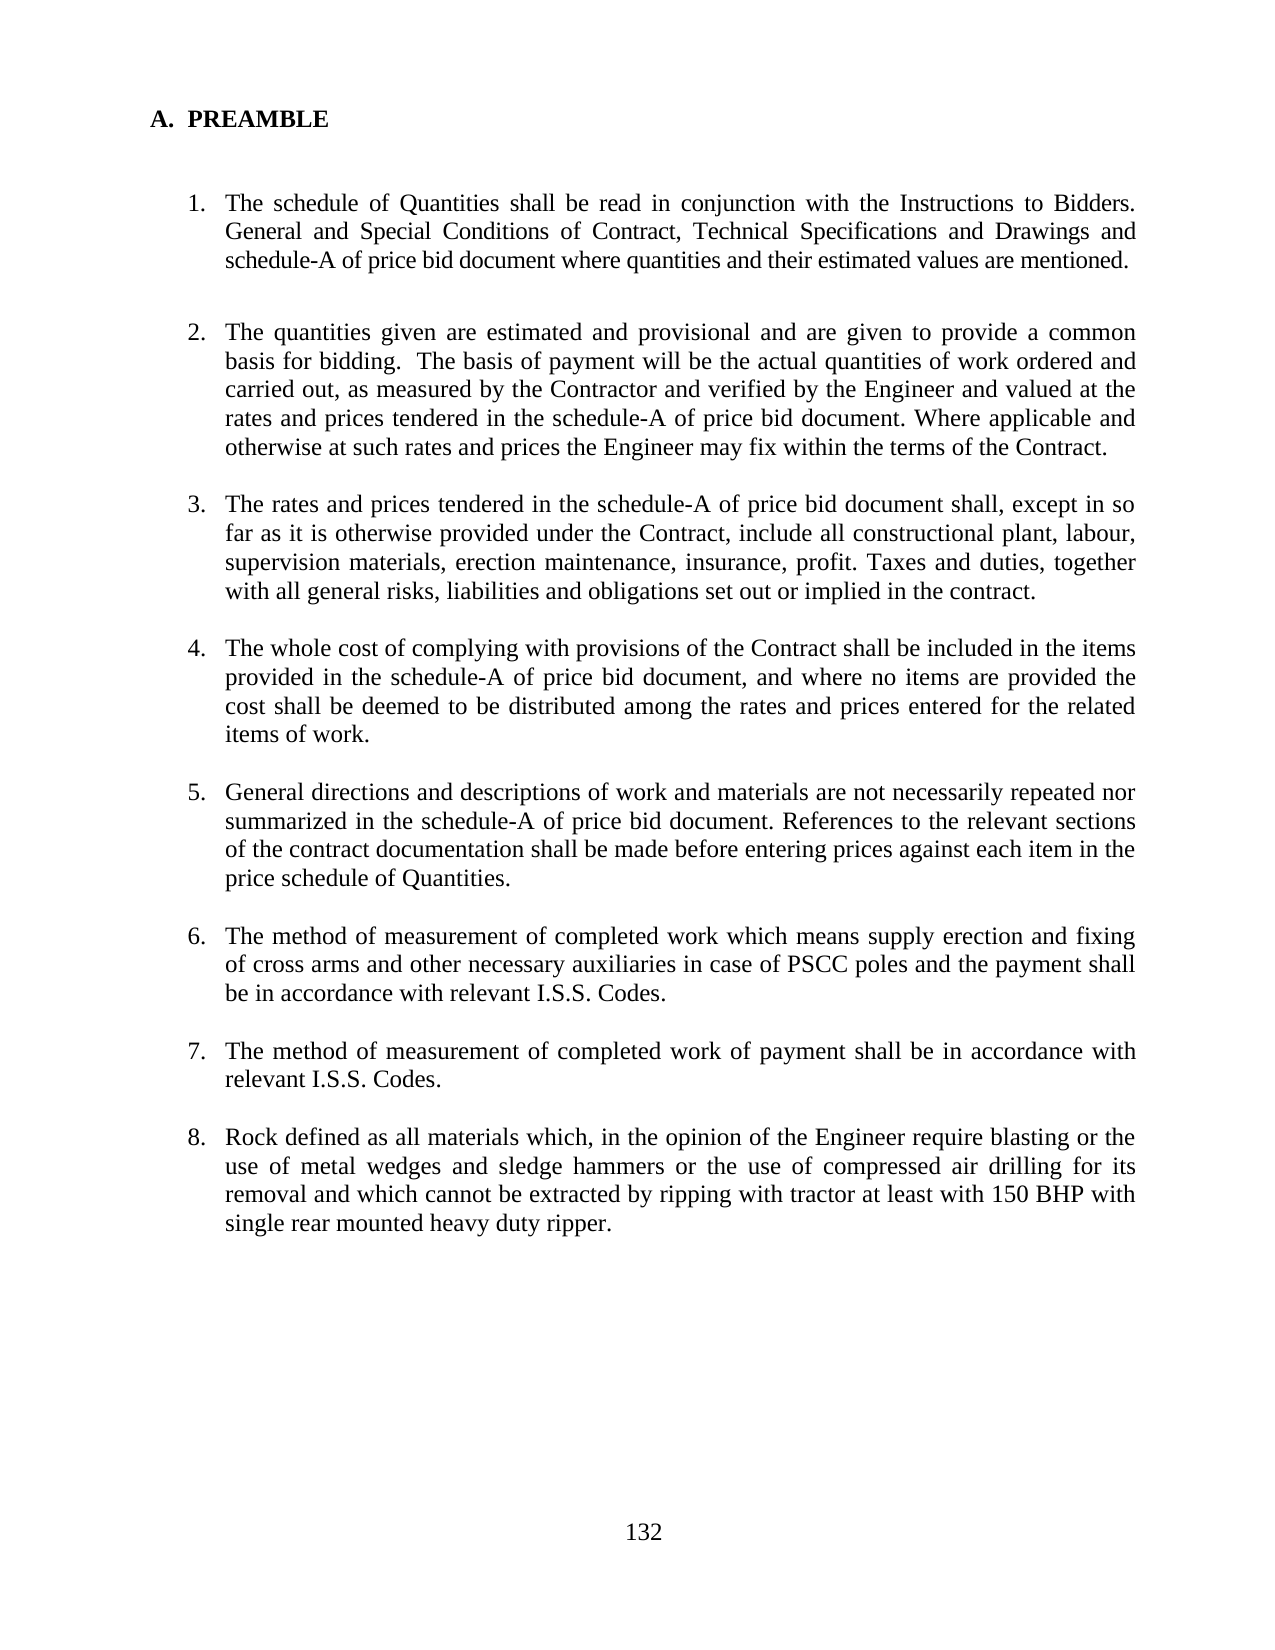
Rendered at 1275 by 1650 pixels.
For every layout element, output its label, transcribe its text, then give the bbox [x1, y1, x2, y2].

list The method of measurement of completed work which means supply erection and fixing of cross arms and other necessary auxiliaries in case of PSCC poles and the payment shall be in accordance with relevant I.S.S. Codes. [187, 921, 1137, 1007]
list PREAMBLE [150, 104, 1137, 132]
list The schedule of Quantities shall be read in conjunction with the Instructions to Bidders. General and Special Conditions of Contract, Technical Specifications and Drawings and schedule-A of price bid document where quantities and their estimated values are mentioned. [187, 188, 1137, 274]
list The method of measurement of completed work of payment shall be in accordance with relevant I.S.S. Codes. [187, 1036, 1137, 1093]
list The whole cost of complying with provisions of the Contract shall be included in the items provided in the schedule-A of price bid document, and where no items are provided the cost shall be deemed to be distributed among the rates and prices entered for the related items of work. [187, 633, 1137, 748]
list The rates and prices tendered in the schedule-A of price bid document shall, except in so far as it is otherwise provided under the Contract, include all constructional plant, labour, supervision materials, erection maintenance, insurance, profit. Taxes and duties, together with all general risks, liabilities and obligations set out or implied in the contract. [187, 489, 1137, 604]
list Rock defined as all materials which, in the opinion of the Engineer require blasting or the use of metal wedges and sledge hammers or the use of compressed air drilling for its removal and which cannot be extracted by ripping with tractor at least with 150 BHP with single rear mounted heavy duty ripper. [187, 1122, 1137, 1237]
list General directions and descriptions of work and materials are not necessarily repeated nor summarized in the schedule-A of price bid document. References to the relevant sections of the contract documentation shall be made before entering prices against each item in the price schedule of Quantities. [187, 777, 1137, 892]
list The quantities given are estimated and provisional and are given to provide a common basis for bidding. The basis of payment will be the actual quantities of work ordered and carried out, as measured by the Contractor and verified by the Engineer and valued at the rates and prices tendered in the schedule-A of price bid document. Where applicable and otherwise at such rates and prices the Engineer may fix within the terms of the Contract. [187, 317, 1137, 461]
